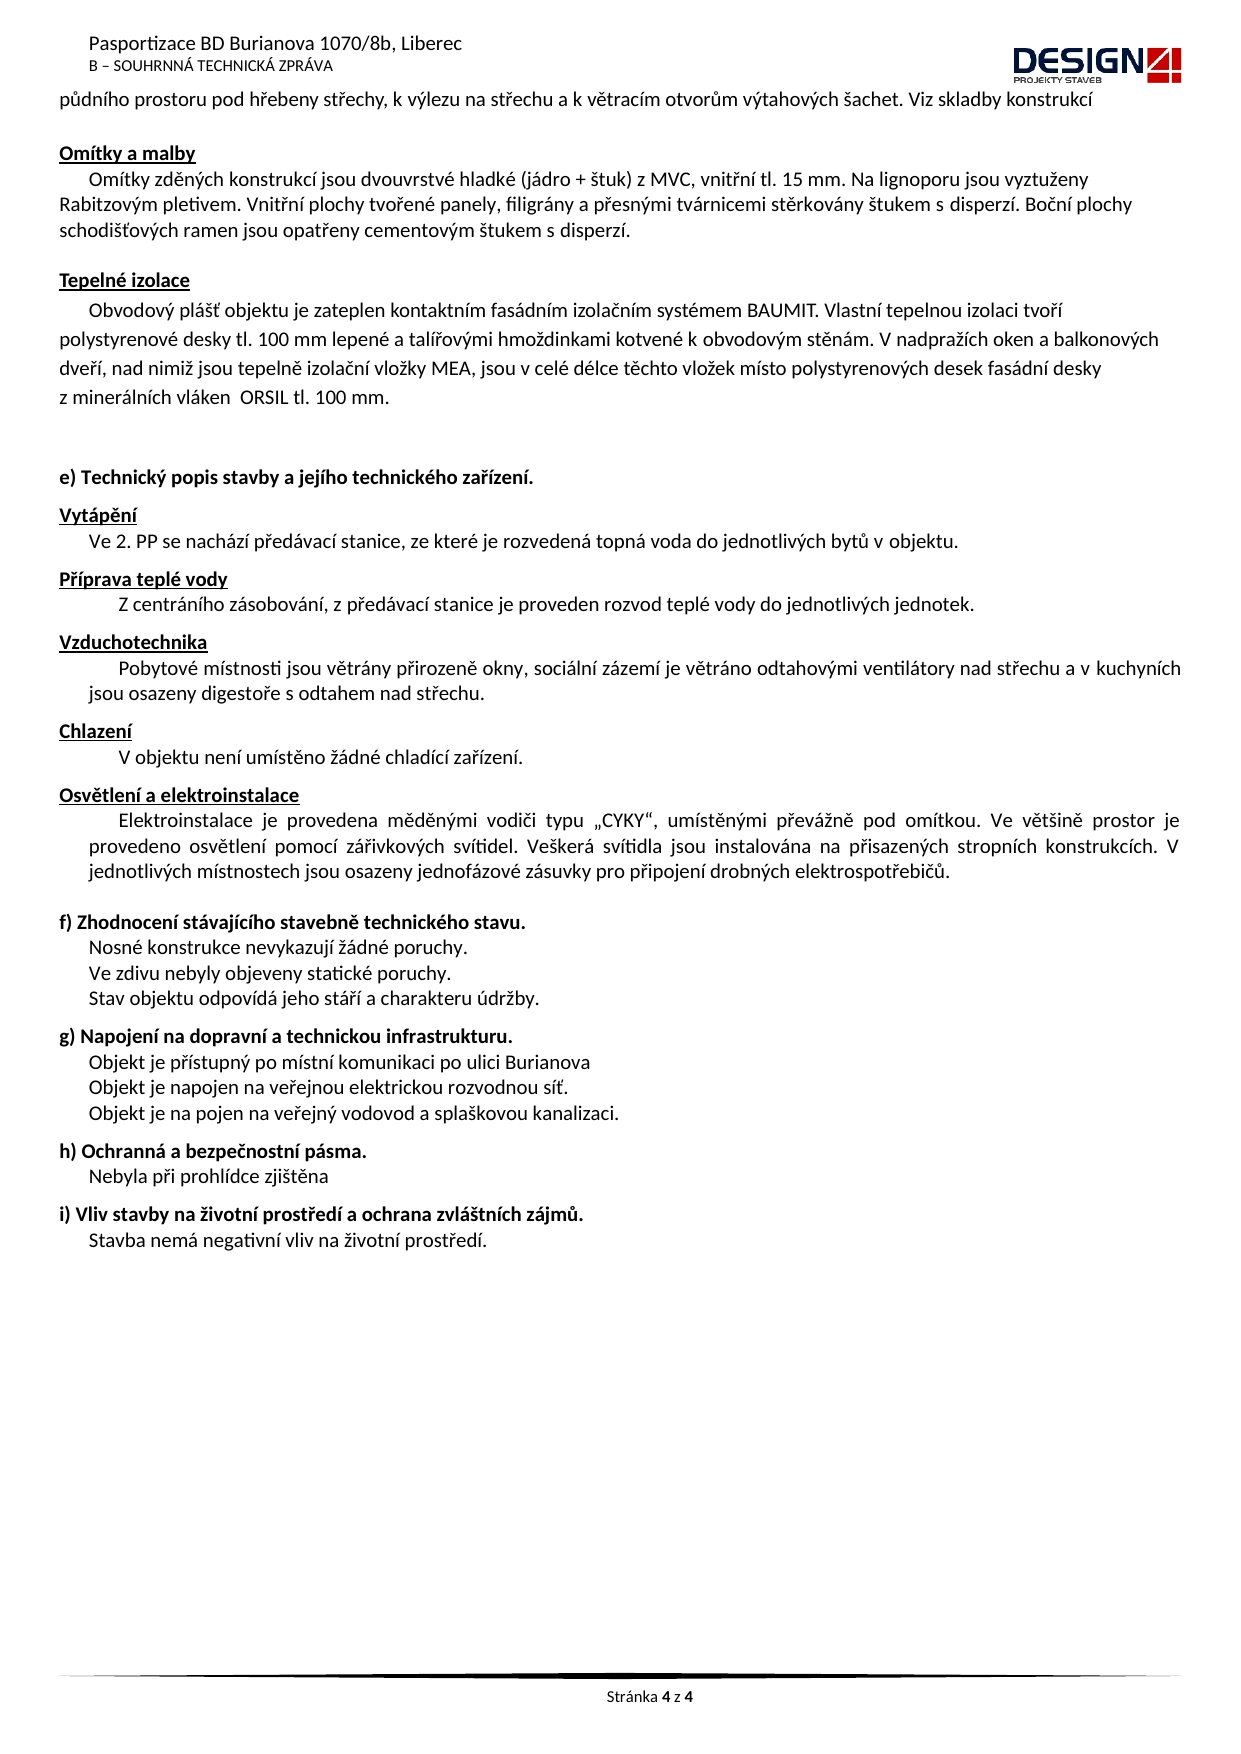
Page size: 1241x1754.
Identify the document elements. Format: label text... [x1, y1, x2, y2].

text Objekt je na pojen na veřejný vodovod a splaškovou kanalizaci. [59, 1100, 1181, 1125]
text Tepelné izolace [59, 268, 1181, 293]
text Nosné konstrukce nevykazují žádné poruchy. [59, 934, 1181, 960]
text Pobytové místnosti jsou větrány přirozeně okny, sociální zázemí je větráno odtahovými ventilátory nad střechu a v kuchyních jsou osazeny digestoře s odtahem nad střechu. [89, 655, 1181, 706]
list Technický popis stavby a jejího technického zařízení. [59, 464, 1181, 490]
text Ve zdivu nebyly objeveny statické poruchy. [59, 960, 1181, 985]
subtitle Vliv stavby na životní prostředí a ochrana zvláštních zájmů. [59, 1201, 1181, 1227]
subtitle Zhodnocení stávajícího stavebně technického stavu. [59, 909, 1181, 934]
text Obvodový plášť objektu je zateplen kontaktním fasádním izolačním systémem BAUMIT. Vlastní tepelnou izolaci tvoří polystyrenové desky tl. 100 mm lepené a talířovými hmoždinkami kotvené k obvodovým stěnám. V nadpražích oken a balkonových dveří, nad nimiž jsou tepelně izolační vložky MEA, jsou v celé délce těchto vložek místo polystyrenových desek fasádní desky z minerálních vláken ORSIL tl. 100 mm. [59, 297, 1181, 410]
subtitle Ochranná a bezpečnostní pásma. [59, 1138, 1181, 1163]
text V objektu není umístěno žádné chladící zařízení. [89, 744, 1181, 769]
text Příprava teplé vody [59, 566, 1181, 591]
text Osvětlení a elektroinstalace [59, 782, 1181, 807]
subtitle Napojení na dopravní a technickou infrastrukturu. [59, 1023, 1181, 1049]
text Stav objektu odpovídá jeho stáří a charakteru údržby. [59, 985, 1181, 1011]
text Z centráního zásobování, z předávací stanice je proveden rozvod teplé vody do jednotlivých jednotek. [89, 591, 1181, 617]
text Stavba nemá negativní vliv na životní prostředí. [59, 1227, 1181, 1252]
text Nebyla při prohlídce zjištěna [59, 1163, 1181, 1189]
text Omítky a malby [59, 141, 1181, 166]
text Objekt je přístupný po místní komunikaci po ulici Burianova [59, 1049, 1181, 1074]
picture [1012, 46, 1182, 83]
text Elektroinstalace je provedena měděnými vodiči typu „CYKY“, umístěnými převážně pod omítkou. Ve většině prostor je provedeno osvětlení pomocí zářivkových svítidel. Veškerá svítidla jsou instalována na přisazených stropních konstrukcích. V jednotlivých místnostech jsou osazeny jednofázové zásuvky pro připojení drobných elektrospotřebičů. [89, 807, 1181, 884]
text Ve 2. PP se nachází předávací stanice, ze které je rozvedená topná voda do jednotlivých bytů v objektu. [59, 528, 1181, 553]
text Vzduchotechnika [59, 629, 1181, 655]
text Omítky zděných konstrukcí jsou dvouvrstvé hladké (jádro + štuk) z MVC, vnitřní tl. 15 mm. Na lignoporu jsou vyztuženy Rabitzovým pletivem. Vnitřní plochy tvořené panely, filigrány a přesnými tvárnicemi stěrkovány štukem s disperzí. Boční plochy schodišťových ramen jsou opatřeny cementovým štukem s disperzí. [59, 166, 1181, 242]
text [59, 86, 1181, 111]
text Vytápění [59, 502, 1181, 528]
text Objekt je napojen na veřejnou elektrickou rozvodnou síť. [59, 1074, 1181, 1100]
text Chlazení [59, 718, 1181, 744]
